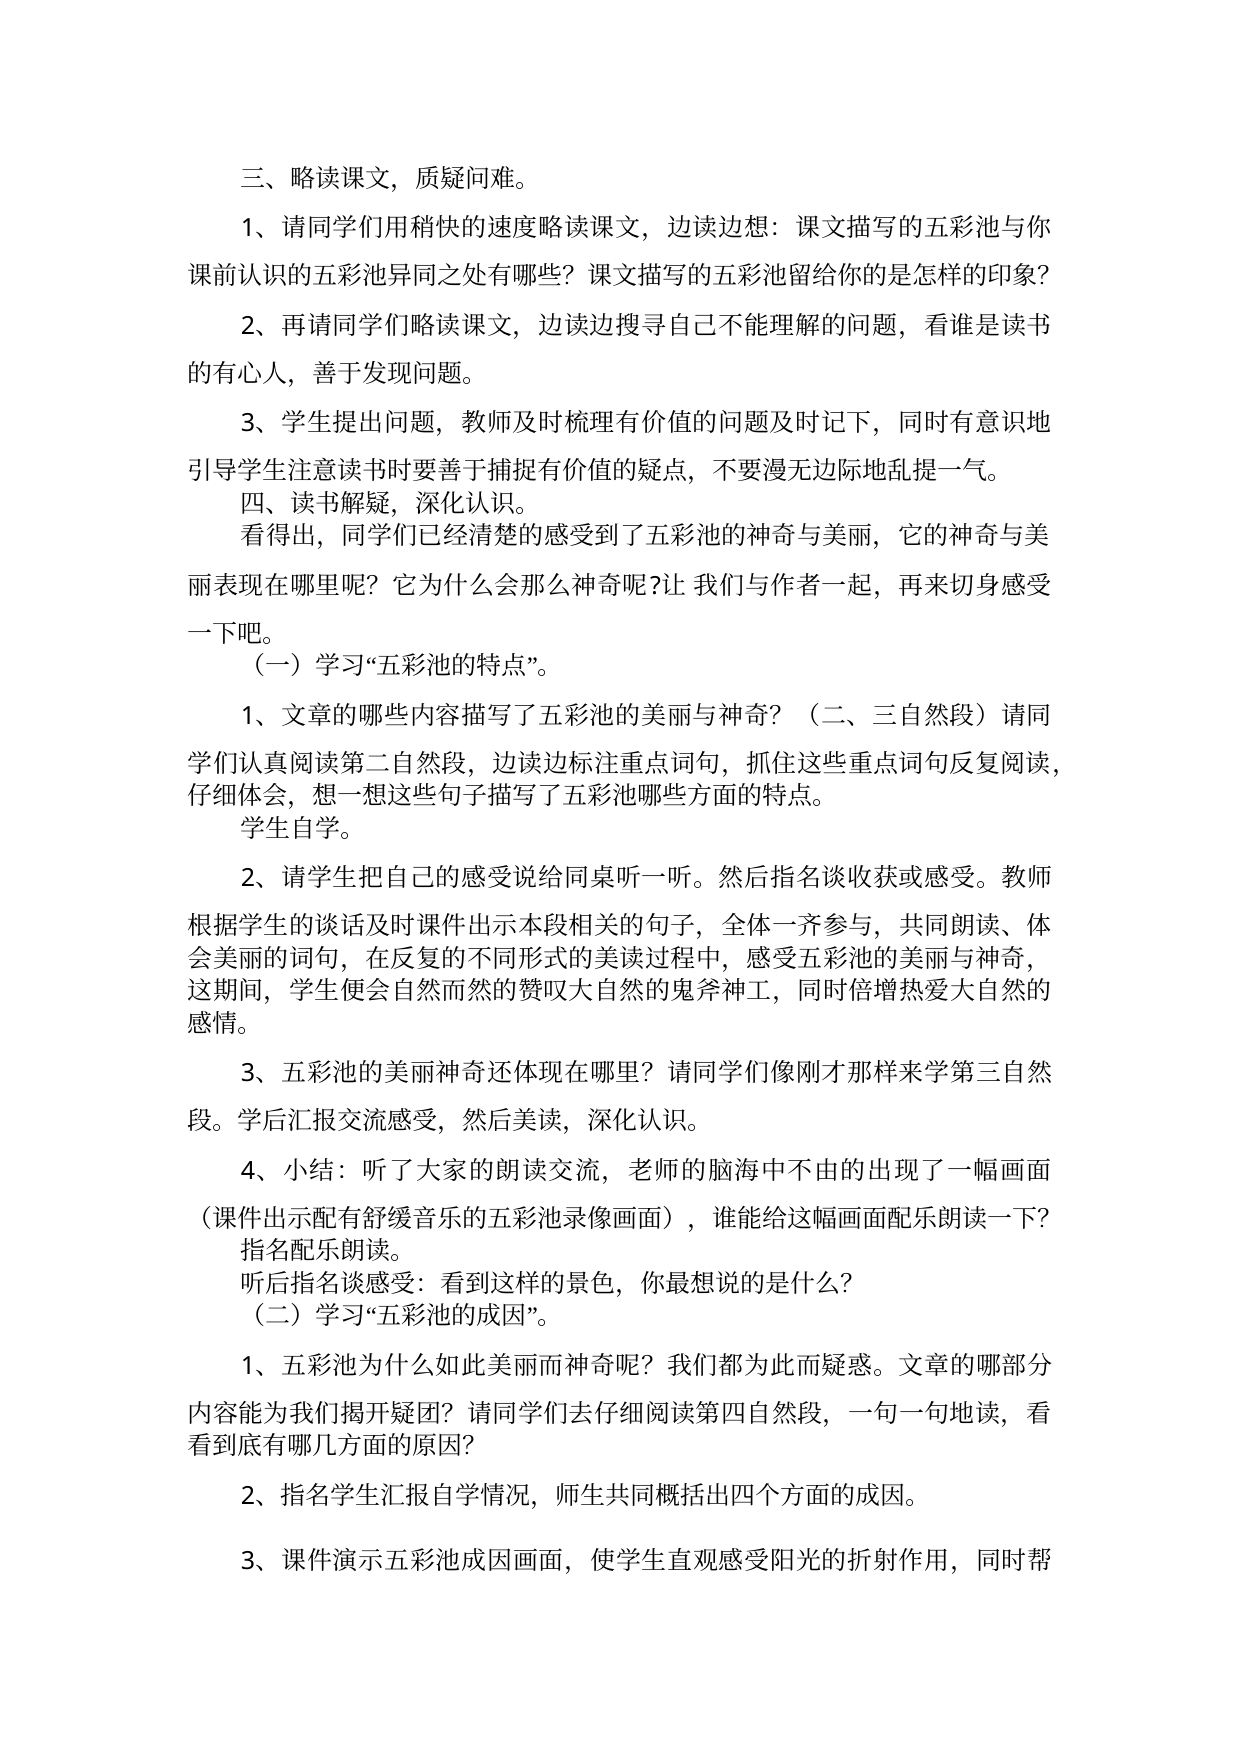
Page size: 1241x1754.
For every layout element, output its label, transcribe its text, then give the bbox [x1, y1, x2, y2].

text 2、再请同学们略读课文，边读边搜寻自己不能理解的问题，看谁是读书的有心人，善于发现问题。 [187, 292, 1053, 389]
text 4、小结：听了大家的朗读交流，老师的脑海中不由的出现了一幅画面（课件出示配有舒缓音乐的五彩池录像画面），谁能给这幅画面配乐朗读一下？ [187, 1137, 1053, 1234]
text 2、指名学生汇报自学情况，师生共同概括出四个方面的成因。 [187, 1462, 1053, 1527]
text 四、读书解疑，深化认识。 [187, 487, 1053, 519]
text 1、请同学们用稍快的速度略读课文，边读边想：课文描写的五彩池与你课前认识的五彩池异同之处有哪些？课文描写的五彩池留给你的是怎样的印象？ [187, 194, 1053, 292]
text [187, 1527, 1053, 1592]
text 指名配乐朗读。 [187, 1234, 1053, 1267]
text 3、学生提出问题，教师及时梳理有价值的问题及时记下，同时有意识地引导学生注意读书时要善于捕捉有价值的疑点，不要漫无边际地乱提一气。 [187, 389, 1053, 487]
text 三、略读课文，质疑问难。 [187, 162, 1053, 194]
text 1、文章的哪些内容描写了五彩池的美丽与神奇？（二、三自然段）请同学们认真阅读第二自然段，边读边标注重点词句，抓住这些重点词句反复阅读，仔细体会，想一想这些句子描写了五彩池哪些方面的特点。 [187, 682, 1053, 812]
text 听后指名谈感受：看到这样的景色，你最想说的是什么？ [187, 1267, 1053, 1299]
text （二）学习“五彩池的成因”。 [187, 1299, 1053, 1332]
text 1、五彩池为什么如此美丽而神奇呢？我们都为此而疑惑。文章的哪部分内容能为我们揭开疑团？请同学们去仔细阅读第四自然段，一句一句地读，看看到底有哪几方面的原因？ [187, 1332, 1053, 1462]
text 学生自学。 [187, 812, 1053, 844]
text 2、请学生把自己的感受说给同桌听一听。然后指名谈收获或感受。教师根据学生的谈话及时课件出示本段相关的句子，全体一齐参与，共同朗读、体会美丽的词句，在反复的不同形式的美读过程中，感受五彩池的美丽与神奇，这期间，学生便会自然而然的赞叹大自然的鬼斧神工，同时倍增热爱大自然的感情。 [187, 844, 1053, 1039]
text （一）学习“五彩池的特点”。 [187, 649, 1053, 682]
text 看得出，同学们已经清楚的感受到了五彩池的神奇与美丽，它的神奇与美丽表现在哪里呢？它为什么会那么神奇呢?让 我们与作者一起，再来切身感受一下吧。 [187, 519, 1053, 649]
text 3、五彩池的美丽神奇还体现在哪里？请同学们像刚才那样来学第三自然段。学后汇报交流感受，然后美读，深化认识。 [187, 1039, 1053, 1137]
